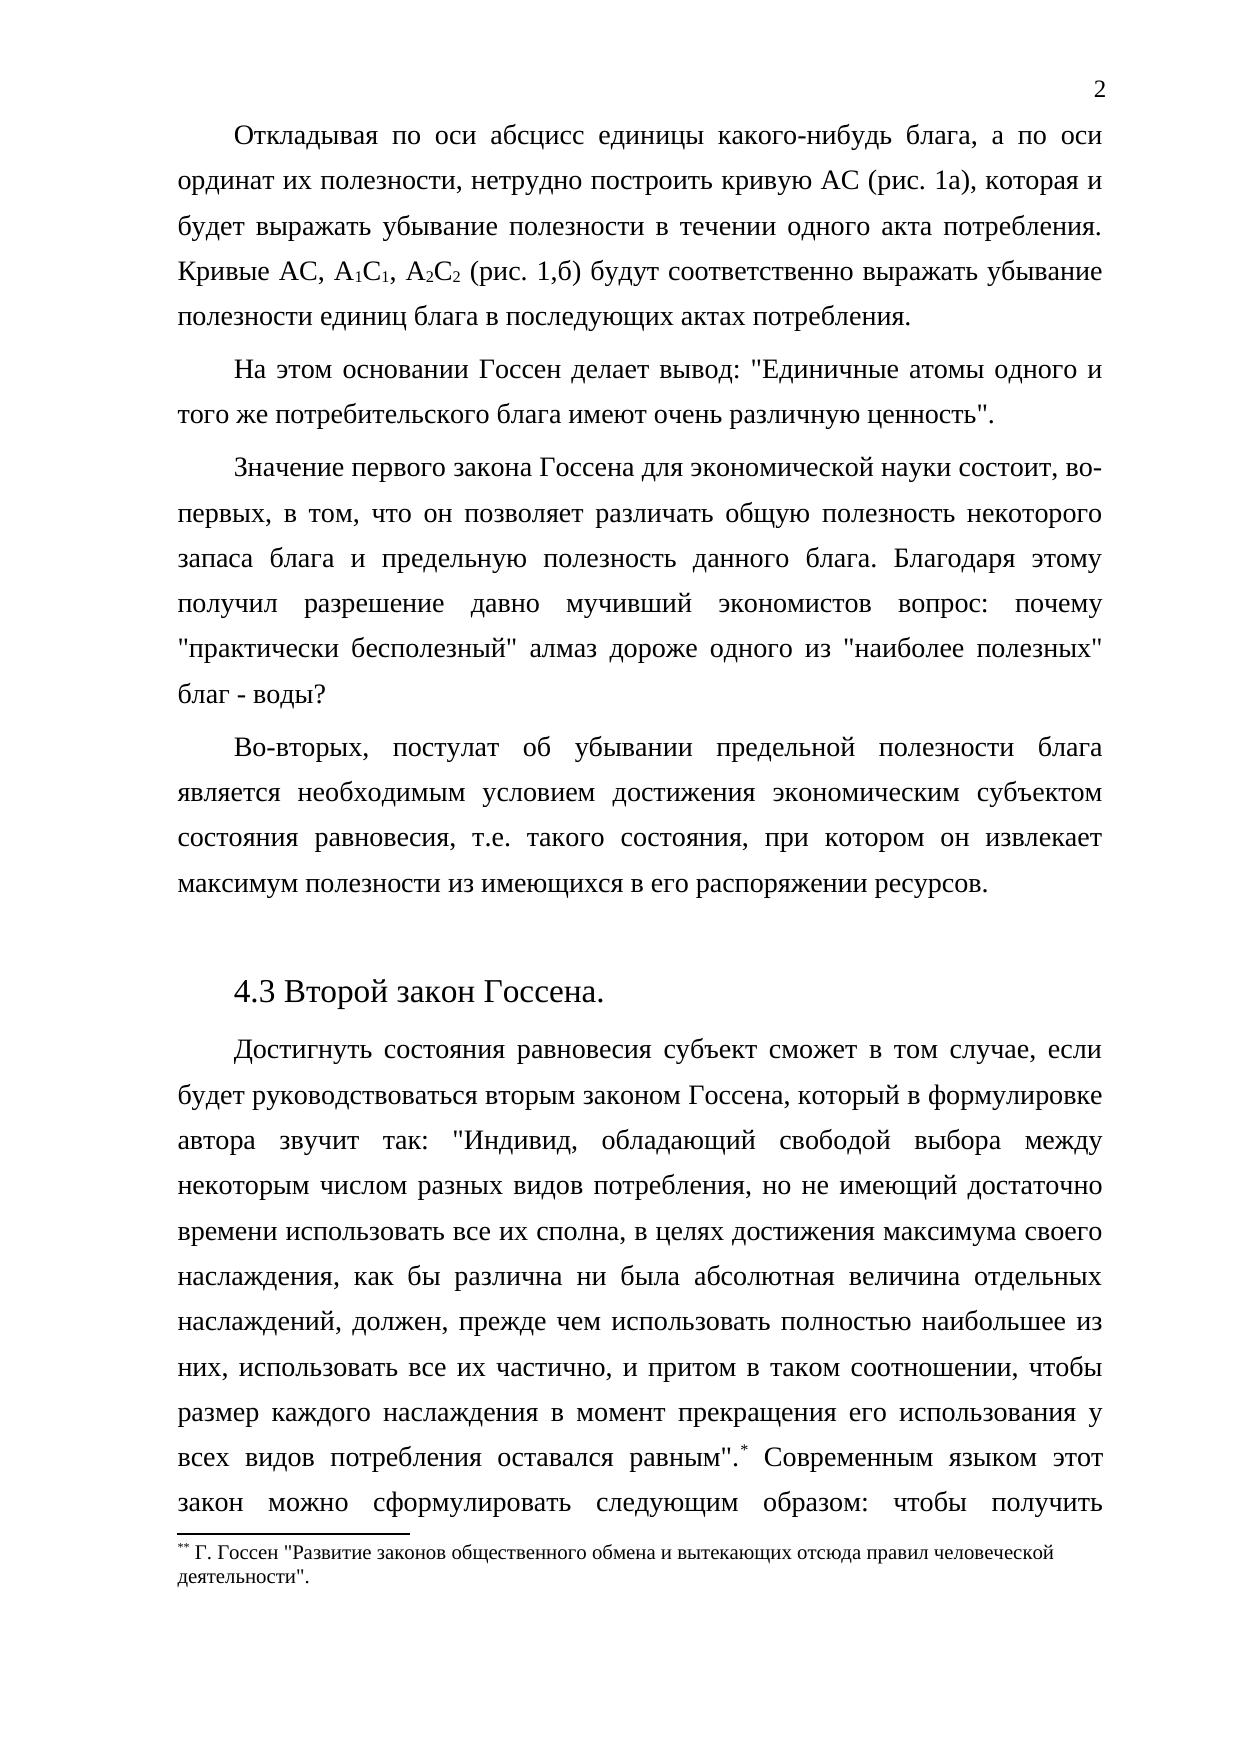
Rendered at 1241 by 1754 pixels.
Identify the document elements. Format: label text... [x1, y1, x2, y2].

text Значение первого закона Госсена для экономической науки состоит, во-первых, в том, что он позволяет различать общую полезность некоторого запаса блага и предельную полезность данного блага. Благодаря этому получил разрешение давно мучивший экономистов вопрос: почему "практически бесполезный" алмаз дороже одного из "наиболее полезных" благ - воды? [177, 450, 1104, 709]
text Откладывая по оси абсцисс единицы какого-нибудь блага, а по оси ординат их полезности, нетрудно построить кривую АС (рис. 1а), которая и будет выражать убывание полезности в течении одного акта потребления. Кривые АС, А1С1, А2С2 (рис. 1,б) будут соответственно выражать убывание полезности единиц блага в последующих актах потребления. [177, 118, 1104, 332]
text На этом основании Госсен делает вывод: "Единичные атомы одного и того же потребительского блага имеют очень различную ценность". [177, 352, 1104, 430]
text 4.3 Второй закон Госсена. [177, 971, 1104, 1009]
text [177, 1032, 1104, 1518]
text Во-вторых, постулат об убывании предельной полезности блага является необходимым условием достижения экономическим субъектом состояния равновесия, т.е. такого состояния, при котором он извлекает максимум полезности из имеющихся в его распоряжении ресурсов. [177, 730, 1104, 898]
